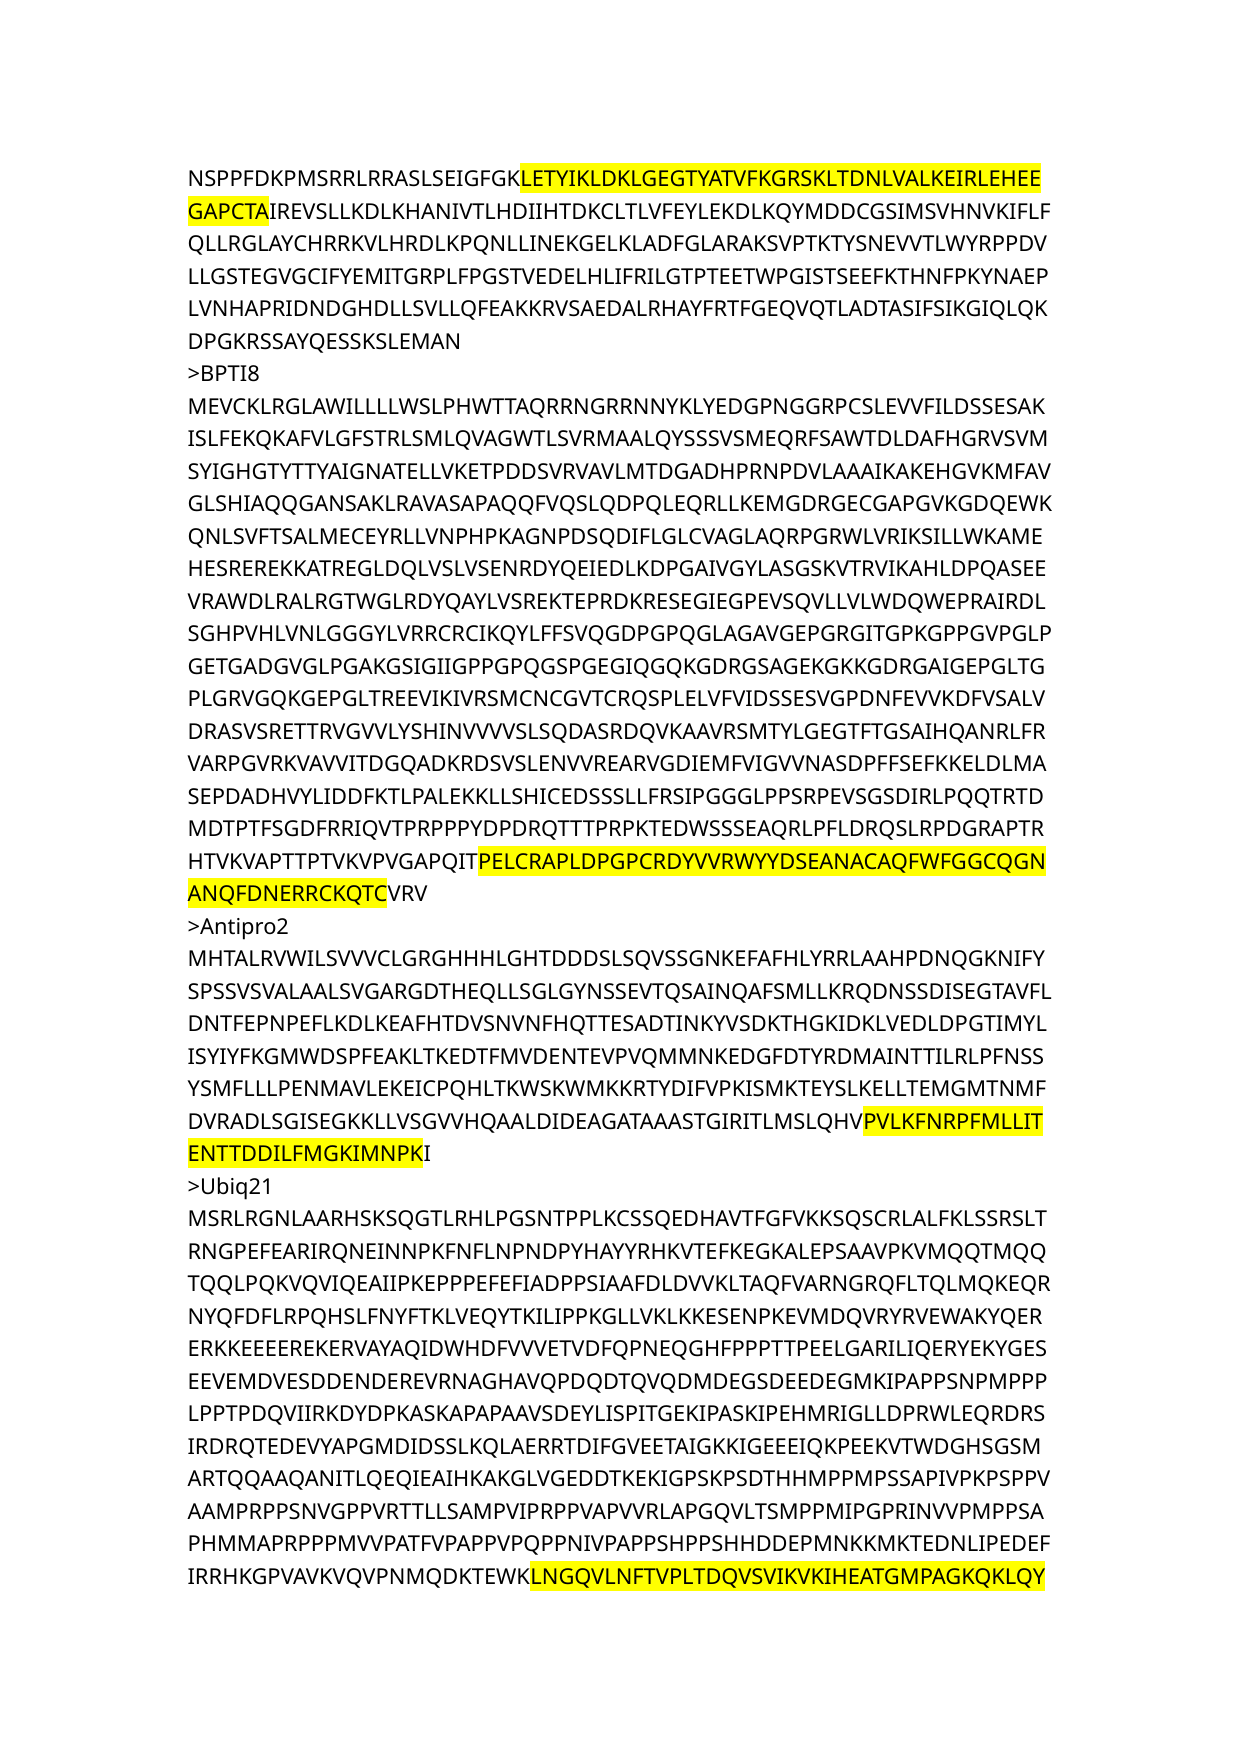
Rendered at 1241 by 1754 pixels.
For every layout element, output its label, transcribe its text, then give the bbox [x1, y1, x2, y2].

text >Ubiq21 [187, 1169, 1053, 1202]
text MEVCKLRGLAWILLLLWSLPHWTTAQRRNGRRNNYKLYEDGPNGGRPCSLEVVFILDSSESAKISLFEKQKAFVLGFSTRLSMLQVAGWTLSVRMAALQYSSSVSMEQRFSAWTDLDAFHGRVSVMSYIGHGTYTTYAIGNATELLVKETPDDSVRVAVLMTDGADHPRNPDVLAAAIKAKEHGVKMFAVGLSHIAQQGANSAKLRAVASAPAQQFVQSLQDPQLEQRLLKEMGDRGECGAPGVKGDQEWKQNLSVFTSALMECEYRLLVNPHPKAGNPDSQDIFLGLCVAGLAQRPGRWLVRIKSILLWKAMEHESREREKKATREGLDQLVSLVSENRDYQEIEDLKDPGAIVGYLASGSKVTRVIKAHLDPQASEEVRAWDLRALRGTWGLRDYQAYLVSREKTEPRDKRESEGIEGPEVSQVLLVLWDQWEPRAIRDLSGHPVHLVNLGGGYLVRRCRCIKQYLFFSVQGDPGPQGLAGAVGEPGRGITGPKGPPGVPGLPGETGADGVGLPGAKGSIGIIGPPGPQGSPGEGIQGQKGDRGSAGEKGKKGDRGAIGEPGLTGPLGRVGQKGEPGLTREEVIKIVRSMCNCGVTCRQSPLELVFVIDSSESVGPDNFEVVKDFVSALVDRASVSRETTRVGVVLYSHINVVVVSLSQDASRDQVKAAVRSMTYLGEGTFTGSAIHQANRLFRVARPGVRKVAVVITDGQADKRDSVSLENVVREARVGDIEMFVIGVVNASDPFFSEFKKELDLMASEPDADHVYLIDDFKTLPALEKKLLSHICEDSSSLLFRSIPGGGLPPSRPEVSGSDIRLPQQTRTDMDTPTFSGDFRRIQVTPRPPPYDPDRQTTTPRPKTEDWSSSEAQRLPFLDRQSLRPDGRAPTRHTVKVAPTTPTVKVPVGAPQITPELCRAPLDPGPCRDYVVRWYYDSEANACAQFWFGGCQGNANQFDNERRCKQTCVRV [187, 389, 1053, 909]
text >BPTI8 [187, 357, 1053, 389]
text >Antipro2 [187, 909, 1053, 942]
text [187, 162, 1053, 357]
text MHTALRVWILSVVVCLGRGHHHLGHTDDDSLSQVSSGNKEFAFHLYRRLAAHPDNQGKNIFYSPSSVSVALAALSVGARGDTHEQLLSGLGYNSSEVTQSAINQAFSMLLKRQDNSSDISEGTAVFLDNTFEPNPEFLKDLKEAFHTDVSNVNFHQTTESADTINKYVSDKTHGKIDKLVEDLDPGTIMYLISYIYFKGMWDSPFEAKLTKEDTFMVDENTEVPVQMMNKEDGFDTYRDMAINTTILRLPFNSSYSMFLLLPENMAVLEKEICPQHLTKWSKWMKKRTYDIFVPKISMKTEYSLKELLTEMGMTNMFDVRADLSGISEGKKLLVSGVVHQAALDIDEAGATAAASTGIRITLMSLQHVPVLKFNRPFMLLITENTTDDILFMGKIMNPKI [187, 942, 1053, 1169]
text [187, 1202, 1053, 1592]
